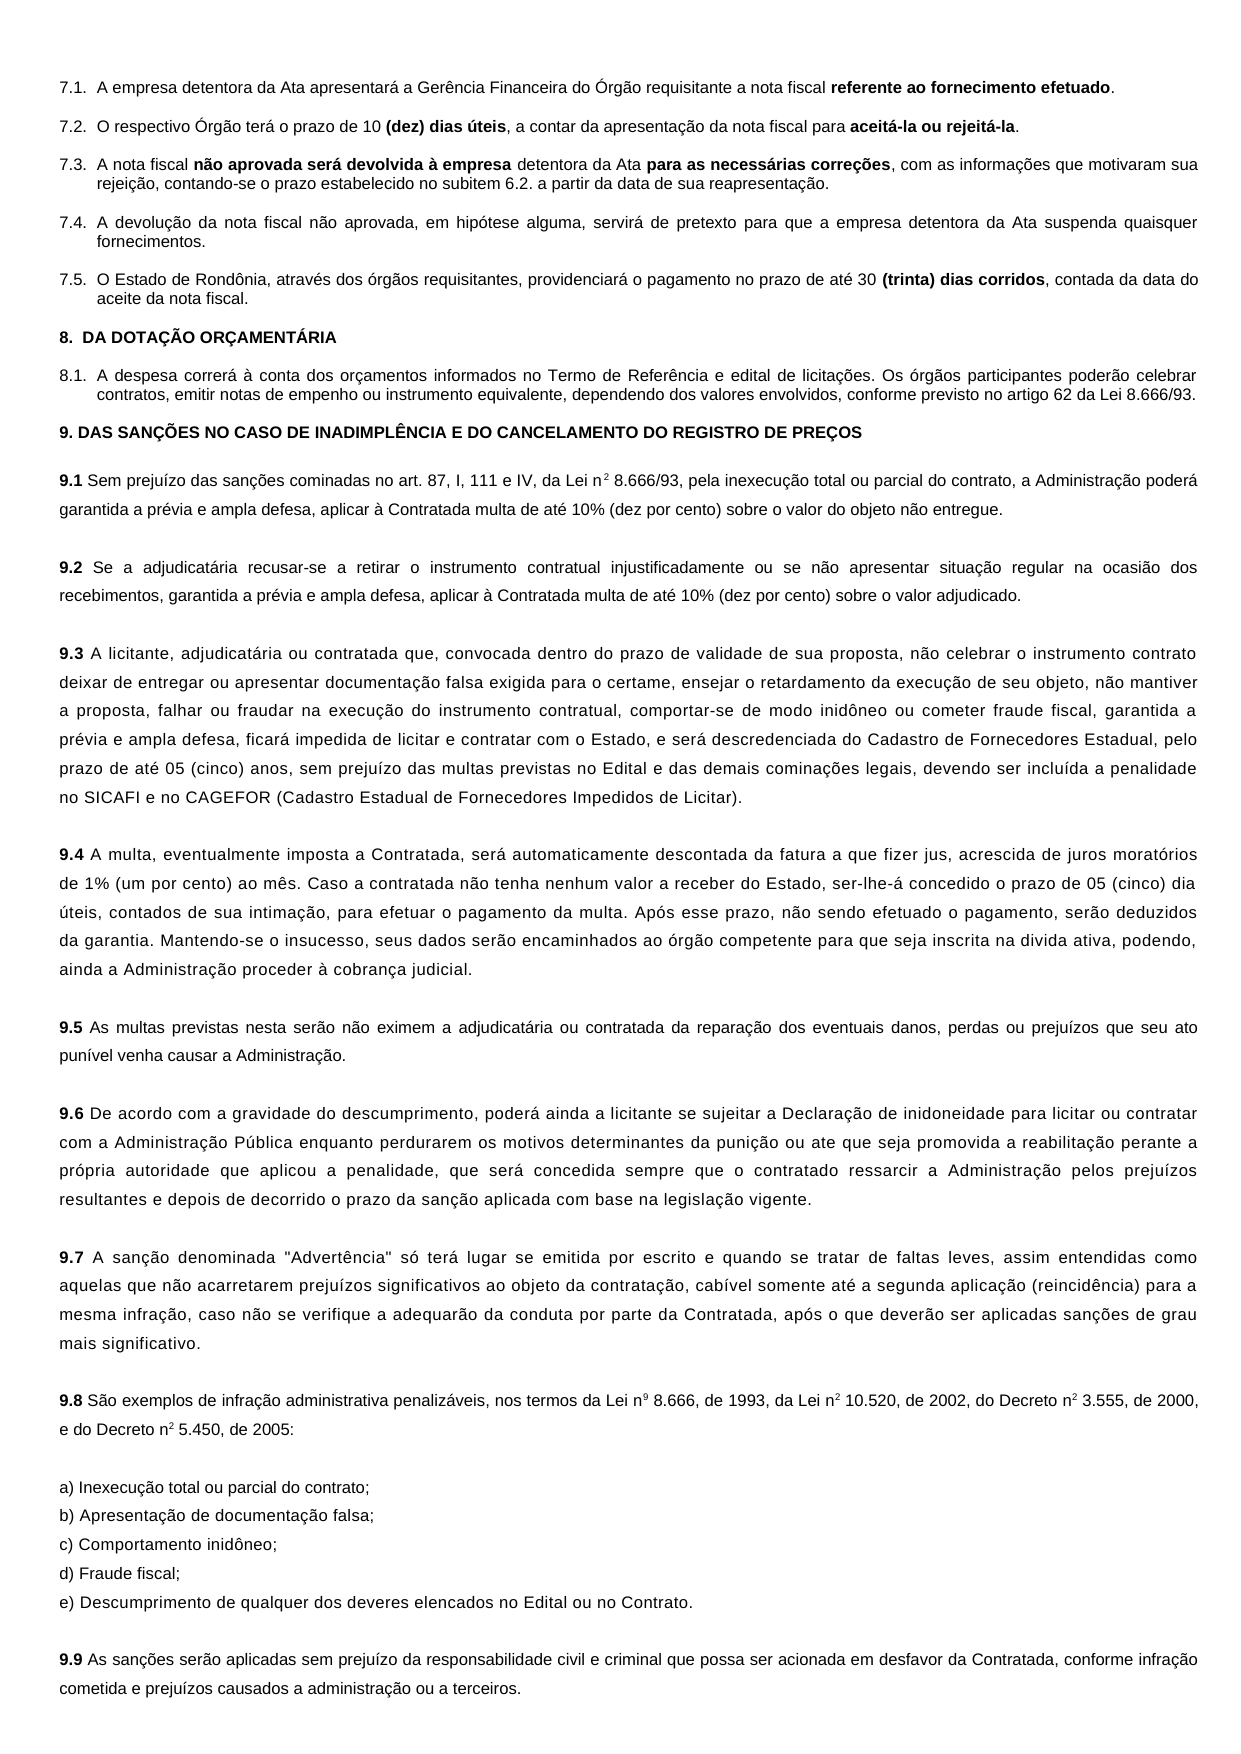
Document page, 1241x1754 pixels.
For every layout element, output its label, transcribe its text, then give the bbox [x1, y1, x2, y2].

text 9.6 De acordo com a gravidade do descumprimento, poderá ainda a licitante se sujeitar a Declaração de inidoneidade para licitar ou contratar com a Administração Pública enquanto perdurarem os motivos determinantes da punição ou ate que seja promovida a reabilitação perante a própria autoridade que aplicou a penalidade, que será concedida sempre que o contratado ressarcir a Administração pelos prejuízos resultantes e depois de decorrido o prazo da sanção aplicada com base na legislação vigente. [59, 1104, 1199, 1209]
text 9.3 A licitante, adjudicatária ou contratada que, convocada dentro do prazo de validade de sua proposta, não celebrar o instrumento contrato deixar de entregar ou apresentar documentação falsa exigida para o certame, ensejar o retardamento da execução de seu objeto, não mantiver a proposta, falhar ou fraudar na execução do instrumento contratual, comportar-se de modo inidôneo ou cometer fraude fiscal, garantida a prévia e ampla defesa, ficará impedida de licitar e contratar com o Estado, e será descredenciada do Cadastro de Fornecedores Estadual, pelo prazo de até 05 (cinco) anos, sem prejuízo das multas previstas no Edital e das demais cominações legais, devendo ser incluída a penalidade no SICAFI e no CAGEFOR (Cadastro Estadual de Fornecedores Impedidos de Licitar). [59, 644, 1199, 807]
list A empresa detentora da Ata apresentará a Gerência Financeira do Órgão requisitante a nota fiscal referente ao fornecimento efetuado. [59, 78, 1199, 97]
list 9. DAS SANÇÕES NO CASO DE INADIMPLÊNCIA E DO CANCELAMENTO DO REGISTRO DE PREÇOS [59, 423, 1199, 442]
text 9.5 As multas previstas nesta serão não eximem a adjudicatária ou contratada da reparação dos eventuais danos, perdas ou prejuízos que seu ato punível venha causar a Administração. [59, 1017, 1199, 1065]
text a) Inexecução total ou parcial do contrato; [59, 1477, 1199, 1497]
list A devolução da nota fiscal não aprovada, em hipótese alguma, servirá de pretexto para que a empresa detentora da Ata suspenda quaisquer fornecimentos. [59, 212, 1199, 251]
list O respectivo Órgão terá o prazo de 10 (dez) dias úteis, a contar da apresentação da nota fiscal para aceitá-la ou rejeitá-la. [59, 117, 1199, 136]
list A nota fiscal não aprovada será devolvida à empresa detentora da Ata para as necessárias correções, com as informações que motivaram sua rejeição, contando-se o prazo estabelecido no subitem 6.2. a partir da data de sua reapresentação. [59, 155, 1199, 193]
list O Estado de Rondônia, através dos órgãos requisitantes, providenciará o pagamento no prazo de até 30 (trinta) dias corridos, contada da data do aceite da nota fiscal. [59, 270, 1199, 308]
text c) Comportamento inidôneo; [59, 1535, 1199, 1554]
text 9.4 A multa, eventualmente imposta a Contratada, será automaticamente descontada da fatura a que fizer jus, acrescida de juros moratórios de 1% (um por cento) ao mês. Caso a contratada não tenha nenhum valor a receber do Estado, ser-lhe-á concedido o prazo de 05 (cinco) dia úteis, contados de sua intimação, para efetuar o pagamento da multa. Após esse prazo, não sendo efetuado o pagamento, serão deduzidos da garantia. Mantendo-se o insucesso, seus dados serão encaminhados ao órgão competente para que seja inscrita na divida ativa, podendo, ainda a Administração proceder à cobrança judicial. [59, 845, 1199, 979]
text d) Fraude fiscal; [59, 1564, 1199, 1583]
text 9.7 A sanção denominada "Advertência" só terá lugar se emitida por escrito e quando se tratar de faltas leves, assim entendidas como aquelas que não acarretarem prejuízos significativos ao objeto da contratação, cabível somente até a segunda aplicação (reincidência) para a mesma infração, caso não se verifique a adequarão da conduta por parte da Contratada, após o que deverão ser aplicadas sanções de grau mais significativo. [59, 1247, 1199, 1353]
text 9.2 Se a adjudicatária recusar-se a retirar o instrumento contratual injustificadamente ou se não apresentar situação regular na ocasião dos recebimentos, garantida a prévia e ampla defesa, aplicar à Contratada multa de até 10% (dez por cento) sobre o valor adjudicado. [59, 557, 1199, 605]
list A despesa correrá à conta dos orçamentos informados no Termo de Referência e edital de licitações. Os órgãos participantes poderão celebrar contratos, emitir notas de empenho ou instrumento equivalente, dependendo dos valores envolvidos, conforme previsto no artigo 62 da Lei 8.666/93. [59, 366, 1199, 404]
text e) Descumprimento de qualquer dos deveres elencados no Edital ou no Contrato. [59, 1592, 1199, 1612]
text b) Apresentação de documentação falsa; [59, 1506, 1199, 1525]
text 8. DA DOTAÇÃO ORÇAMENTÁRIA [59, 327, 1199, 347]
text 9.9 As sanções serão aplicadas sem prejuízo da responsabilidade civil e criminal que possa ser acionada em desfavor da Contratada, conforme infração cometida e prejuízos causados a administração ou a terceiros. [59, 1650, 1199, 1698]
text 9.1 Sem prejuízo das sanções cominadas no art. 87, I, 111 e IV, da Lei n2 8.666/93, pela inexecução total ou parcial do contrato, a Administração poderá garantida a prévia e ampla defesa, aplicar à Contratada multa de até 10% (dez por cento) sobre o valor do objeto não entregue. [59, 471, 1199, 519]
text 9.8 São exemplos de infração administrativa penalizáveis, nos termos da Lei n9 8.666, de 1993, da Lei n2 10.520, de 2002, do Decreto n2 3.555, de 2000, e do Decreto n2 5.450, de 2005: [59, 1391, 1199, 1439]
